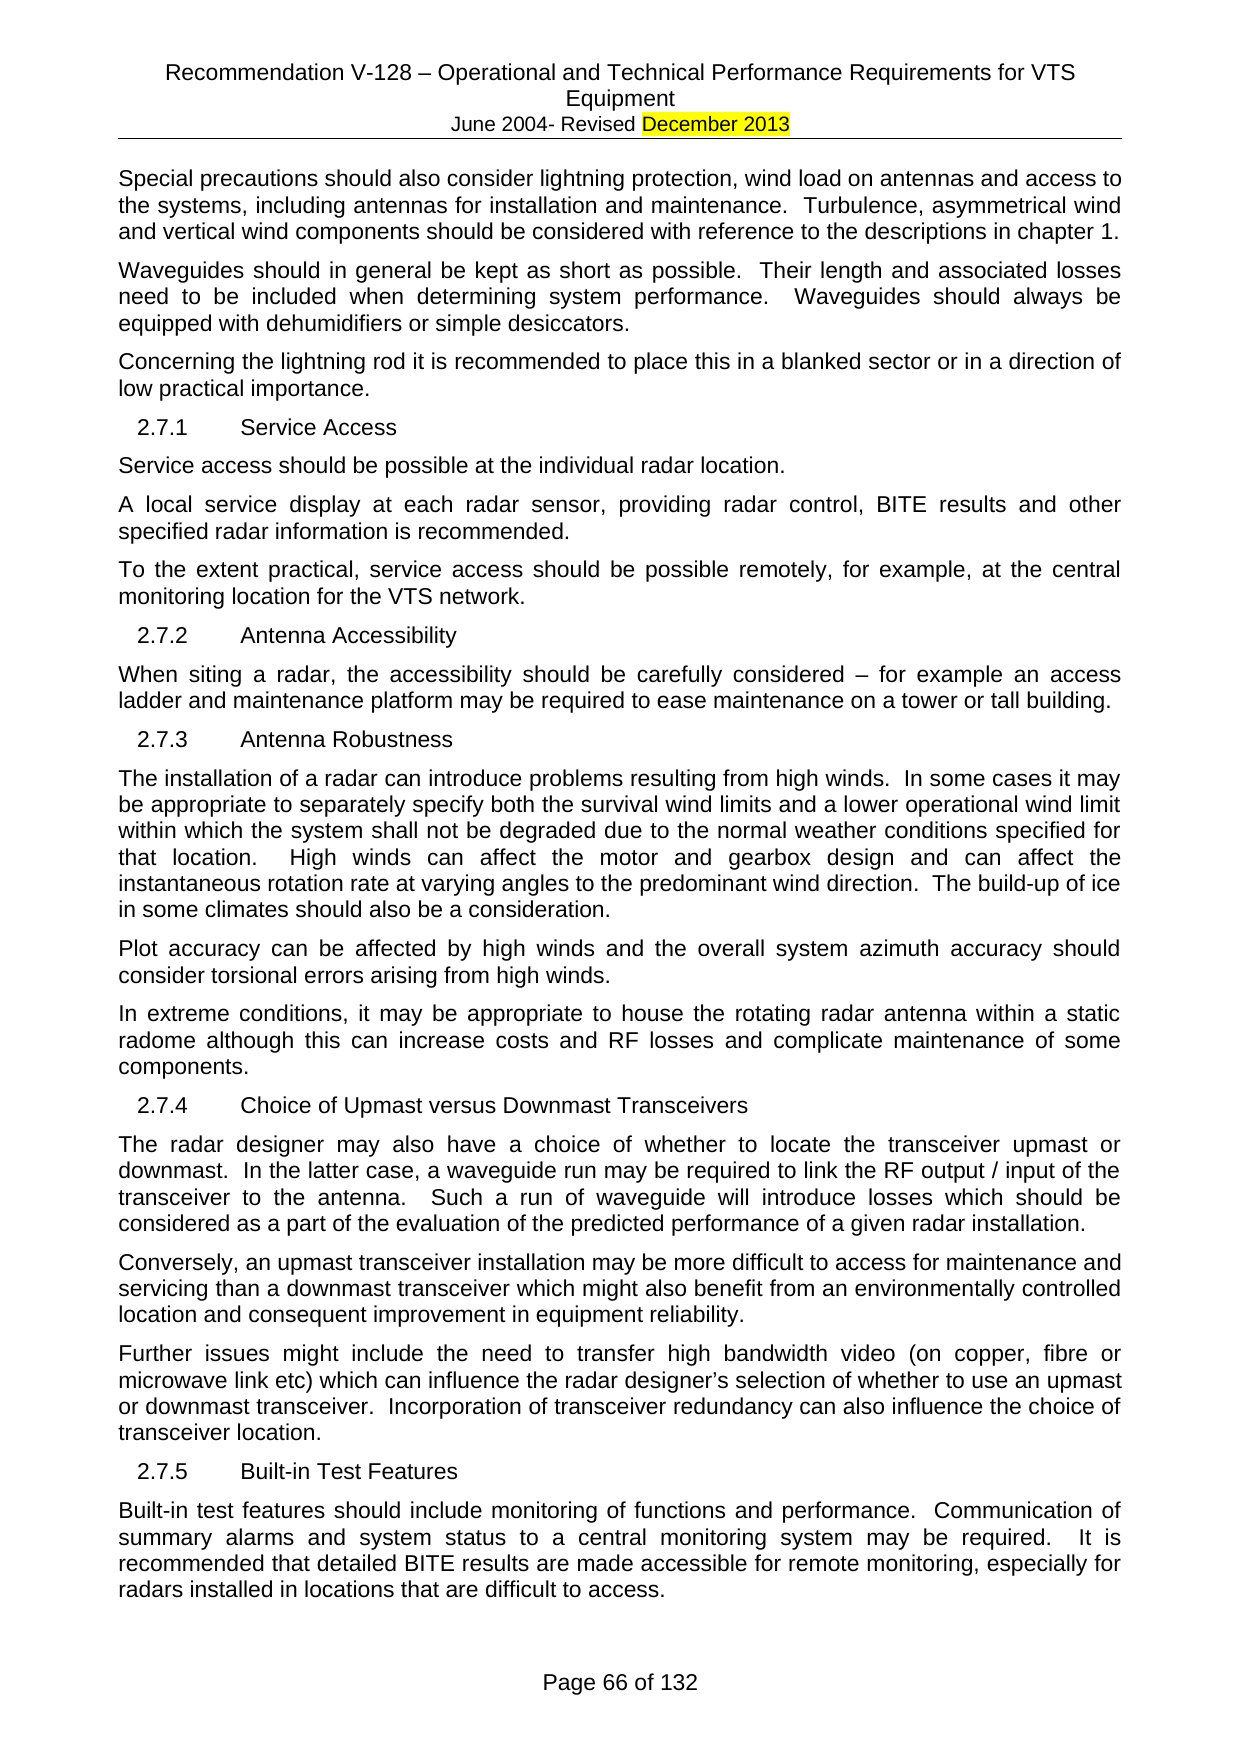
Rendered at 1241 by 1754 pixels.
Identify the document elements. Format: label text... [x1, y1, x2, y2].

text Waveguides should in general be kept as short as possible. Their length and associated losses need to be included when determining system performance. Waveguides should always be equipped with dehumidifiers or simple desiccators. [118, 257, 1122, 336]
text The radar designer may also have a choice of whether to locate the transceiver upmast or downmast. In the latter case, a waveguide run may be required to link the RF output / input of the transceiver to the antenna. Such a run of waveguide will introduce losses which should be considered as a part of the evaluation of the predicted performance of a given radar installation. [118, 1131, 1122, 1236]
subtitle Antenna Accessibility [137, 622, 1122, 648]
subtitle Choice of Upmast versus Downmast Transceivers [137, 1092, 1122, 1118]
text Special precautions should also consider lightning protection, wind load on antennas and access to the systems, including antennas for installation and maintenance. Turbulence, asymmetrical wind and vertical wind components should be considered with reference to the descriptions in chapter 1. [118, 165, 1122, 244]
text Plot accuracy can be affected by high winds and the overall system azimuth accuracy should consider torsional errors arising from high winds. [118, 935, 1122, 988]
subtitle Built-in Test Features [137, 1458, 1122, 1484]
text When siting a radar, the accessibility should be carefully considered – for example an access ladder and maintenance platform may be required to ease maintenance on a tower or tall building. [118, 661, 1122, 713]
subtitle Antenna Robustness [137, 726, 1122, 752]
text Further issues might include the need to transfer high bandwidth video (on copper, fibre or microwave link etc) which can influence the radar designer’s selection of whether to use an upmast or downmast transceiver. Incorporation of transceiver redundancy can also influence the choice of transceiver location. [118, 1340, 1122, 1446]
subtitle Service Access [137, 413, 1122, 440]
text Service access should be possible at the individual radar location. [118, 452, 1122, 479]
text In extreme conditions, it may be appropriate to house the rotating radar antenna within a static radome although this can increase costs and RF losses and complicate maintenance of some components. [118, 1000, 1122, 1079]
text A local service display at each radar sensor, providing radar control, BITE results and other specified radar information is recommended. [118, 491, 1122, 544]
text To the extent practical, service access should be possible remotely, for example, at the central monitoring location for the VTS network. [118, 556, 1122, 609]
text The installation of a radar can introduce problems resulting from high winds. In some cases it may be appropriate to separately specify both the survival wind limits and a lower operational wind limit within which the system shall not be degraded due to the normal weather conditions specified for that location. High winds can affect the motor and gearbox design and can affect the instantaneous rotation rate at varying angles to the predominant wind direction. The build-up of ice in some climates should also be a consideration. [118, 764, 1122, 923]
text Built-in test features should include monitoring of functions and performance. Communication of summary alarms and system status to a central monitoring system may be required. It is recommended that detailed BITE results are made accessible for remote monitoring, especially for radars installed in locations that are difficult to access. [118, 1497, 1122, 1602]
text Conversely, an upmast transceiver installation may be more difficult to access for maintenance and servicing than a downmast transceiver which might also benefit from an environmentally controlled location and consequent improvement in equipment reliability. [118, 1249, 1122, 1328]
text Concerning the lightning rod it is recommended to place this in a blanked sector or in a direction of low practical importance. [118, 348, 1122, 401]
